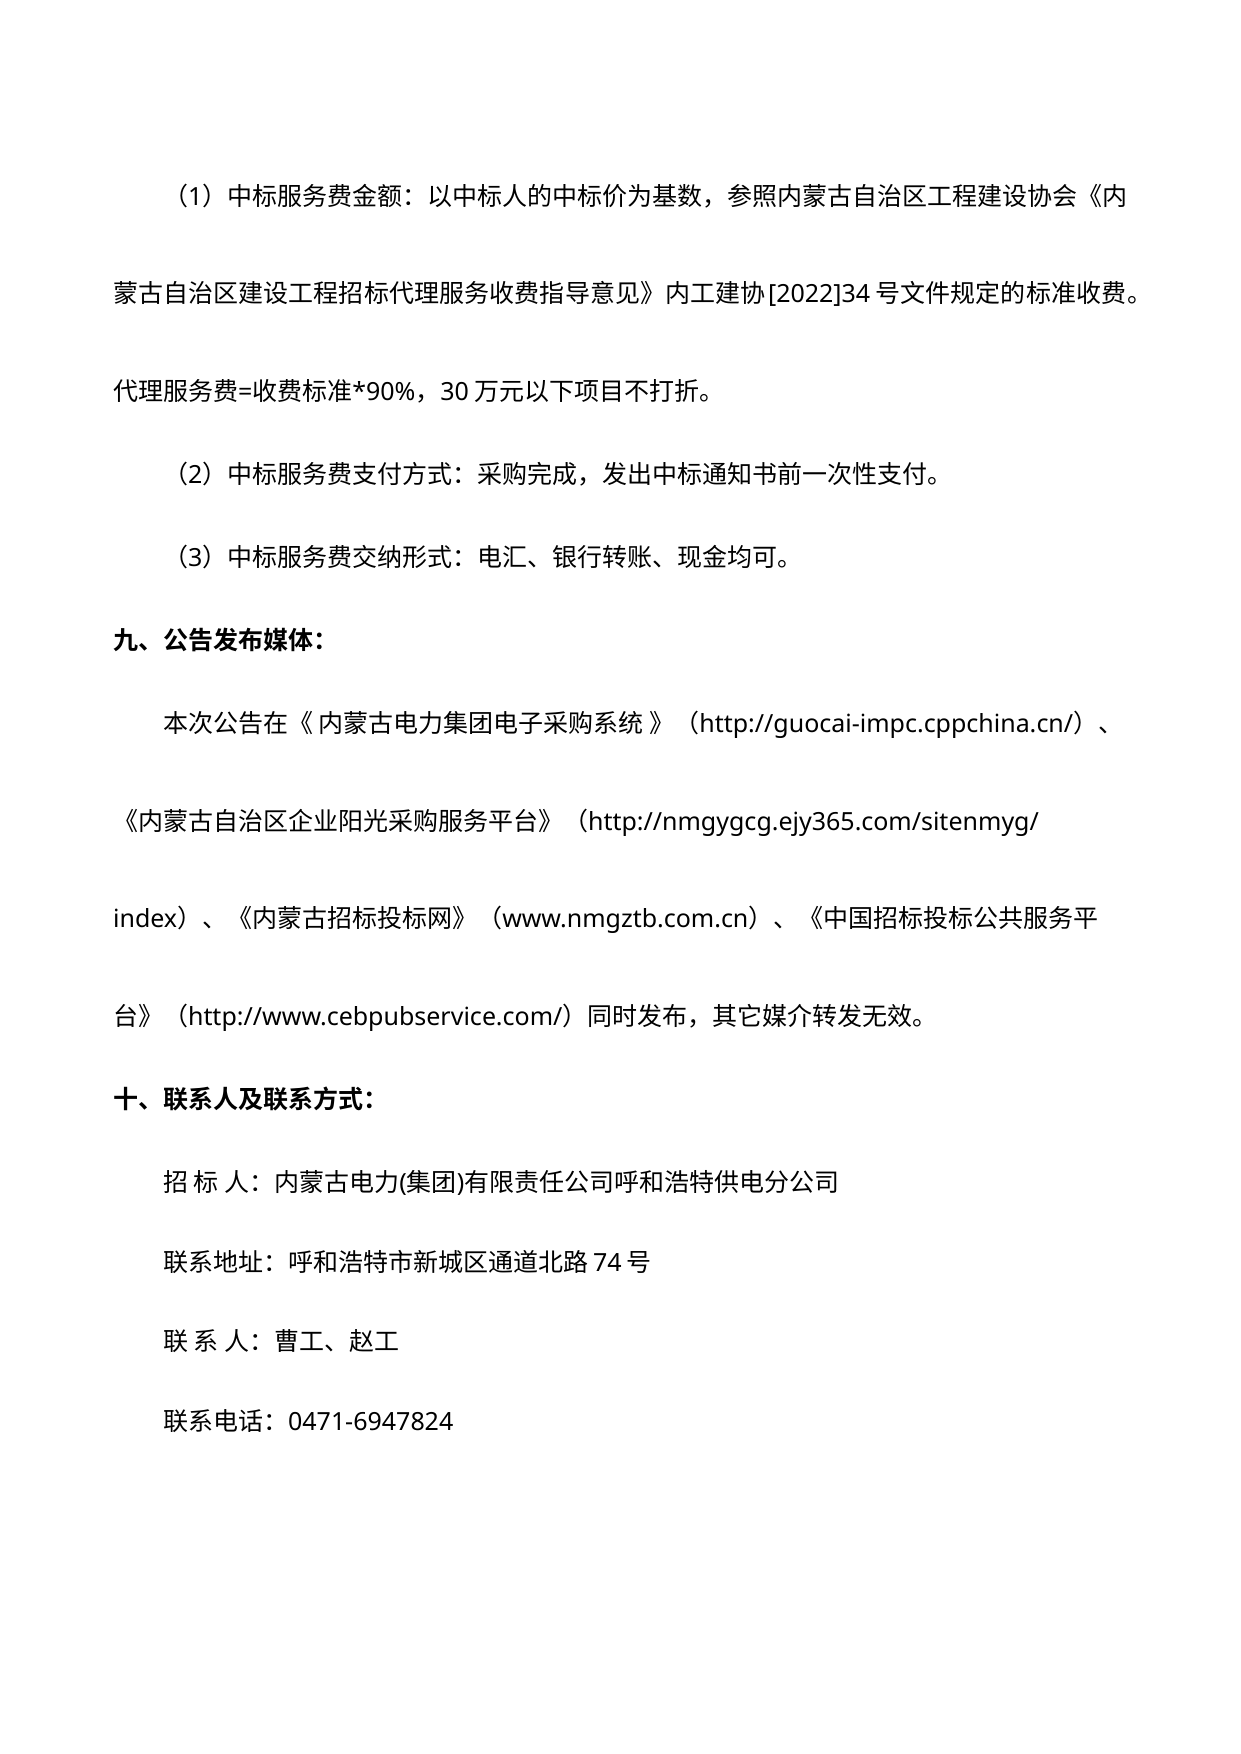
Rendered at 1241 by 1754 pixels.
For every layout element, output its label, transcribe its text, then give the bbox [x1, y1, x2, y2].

text 本次公告在《 内蒙古电力集团电子采购系统 》（http://guocai-impc.cppchina.cn/）、《内蒙古自治区企业阳光采购服务平台》（http://nmgygcg.ejy365.com/sitenmyg/index）、《内蒙古招标投标网》（www.nmgztb.com.cn）、《中国招标投标公共服务平台》（http://www.cebpubservice.com/）同时发布，其它媒介转发无效。 [113, 689, 1127, 1047]
text 联 系 人：曹工、赵工 [113, 1307, 1127, 1372]
text （2）中标服务费支付方式：采购完成，发出中标通知书前一次性支付。 [113, 440, 1127, 505]
text 十、联系人及联系方式： [113, 1065, 1127, 1130]
text （3）中标服务费交纳形式：电汇、银行转账、现金均可。 [113, 523, 1127, 588]
text 招 标 人：内蒙古电力(集团)有限责任公司呼和浩特供电分公司 [113, 1148, 1127, 1213]
text 联系地址：呼和浩特市新城区通道北路74号 [113, 1228, 1127, 1293]
text （1）中标服务费金额：以中标人的中标价为基数，参照内蒙古自治区工程建设协会《内蒙古自治区建设工程招标代理服务收费指导意见》内工建协[2022]34号文件规定的标准收费。代理服务费=收费标准*90%，30万元以下项目不打折。 [113, 162, 1127, 422]
text 联系电话：0471-6947824 [113, 1387, 1127, 1452]
text 九、公告发布媒体： [113, 606, 1127, 671]
